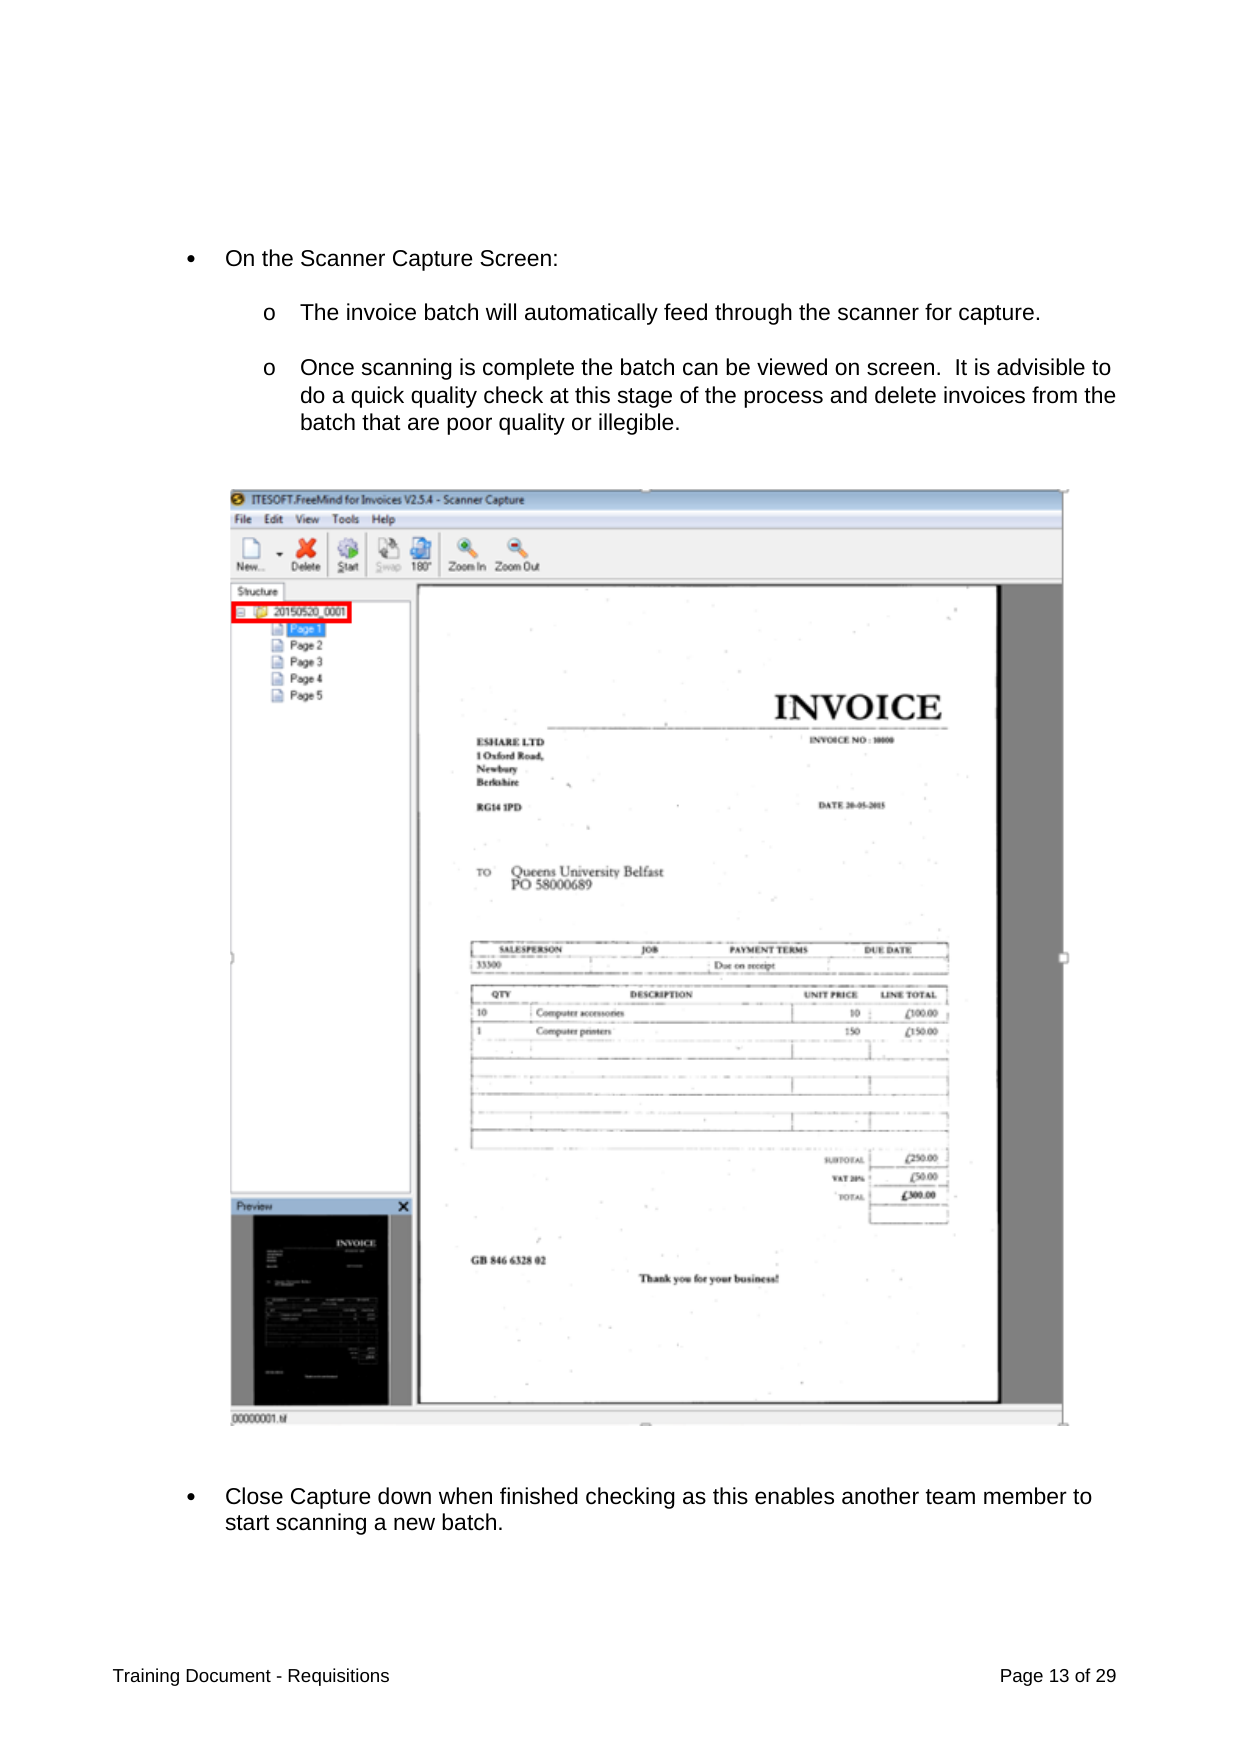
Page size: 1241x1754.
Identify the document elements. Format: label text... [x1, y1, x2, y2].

list On the Scanner Capture Screen: [187, 244, 1122, 271]
list Close Capture down when finished checking as this enables another team member to start scanning a new batch. [187, 1483, 1122, 1535]
list Once scanning is complete the batch can be viewed on screen. It is advisible to do a quick quality check at this stage of the process and delete invoices from the batch that are poor quality or illegible. [262, 354, 1122, 435]
picture [230, 489, 1070, 1426]
list The invoice batch will automatically feed through the scanner for capture. [262, 299, 1122, 328]
